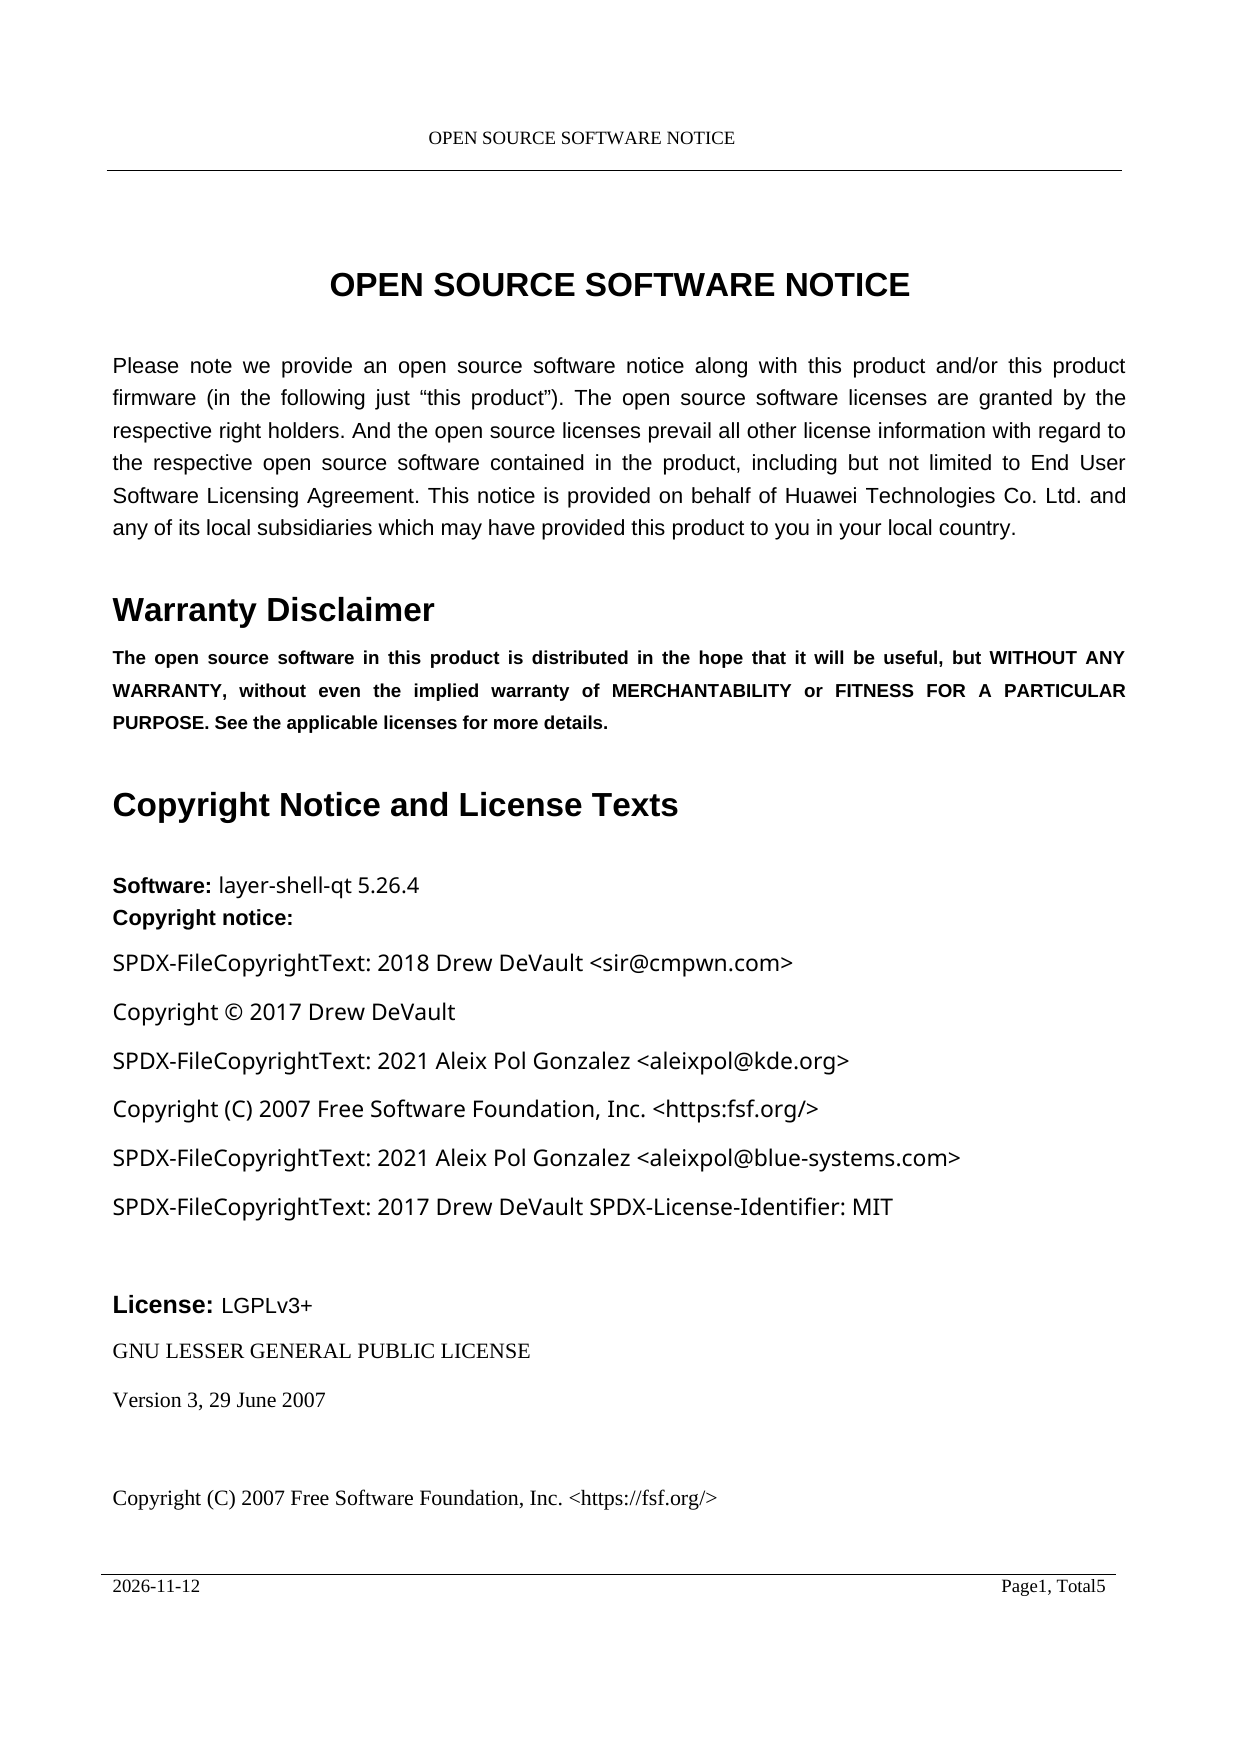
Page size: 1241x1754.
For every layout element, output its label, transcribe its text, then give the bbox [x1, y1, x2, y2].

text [112, 1335, 1128, 1513]
text Warranty Disclaimer [112, 576, 1128, 641]
text Software: layer-shell-qt 5.26.4 [112, 869, 1128, 901]
text The open source software in this product is distributed in the hope that it will be useful, but WITHOUT ANY WARRANTY, without even the implied warranty of MERCHANTABILITY or FITNESS FOR A PARTICULAR PURPOSE. See the applicable licenses for more details. [112, 641, 1128, 739]
text Copyright notice: [112, 901, 1128, 934]
text Please note we provide an open source software notice along with this product and/or this product firmware (in the following just “this product”). The open source software licenses are granted by the respective right holders. And the open source licenses prevail all other license information with regard to the respective open source software contained in the product, including but not limited to End User Software Licensing Agreement. This notice is provided on behalf of Huawei Technologies Co. Ltd. and any of its local subsidiaries which may have provided this product to you in your local country. [112, 349, 1128, 544]
text License: LGPLv3+ [112, 1288, 1128, 1320]
text OPEN SOURCE SOFTWARE NOTICE [112, 251, 1128, 316]
text SPDX-FileCopyrightText: 2018 Drew DeVault <sir@cmpwn.com> Copyright © 2017 Drew DeVault SPDX-FileCopyrightText: 2021 Aleix Pol Gonzalez <aleixpol@kde.org> Copyright (C) 2007 Free Software Foundation, Inc. <https:fsf.org/> SPDX-FileCopyrightText: 2021 Aleix Pol Gonzalez <aleixpol@blue-systems.com> SPDX-FileCopyrightText: 2017 Drew DeVault SPDX-License-Identifier: MIT [112, 947, 1128, 1272]
text Copyright Notice and License Texts [112, 771, 1128, 836]
